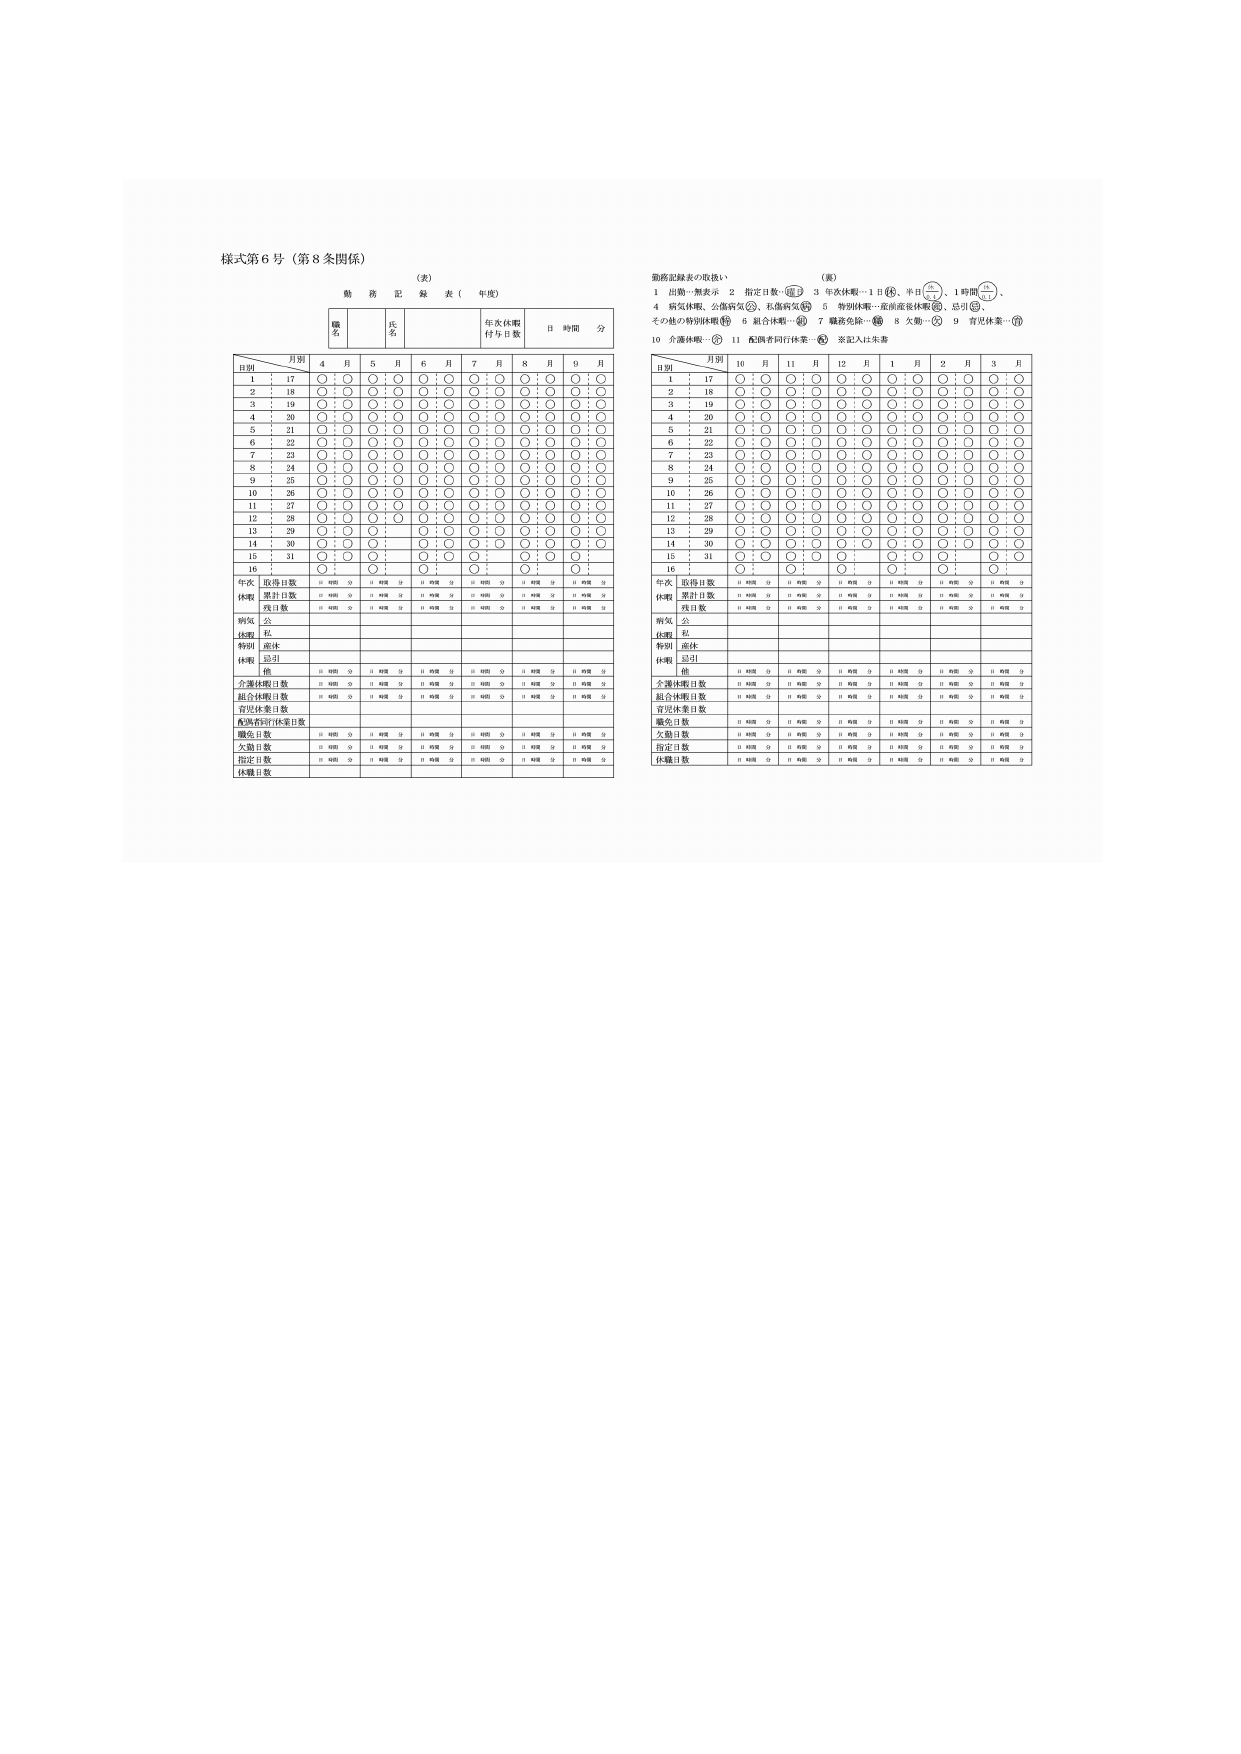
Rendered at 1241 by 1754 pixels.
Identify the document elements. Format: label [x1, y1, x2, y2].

picture [122, 179, 1103, 862]
